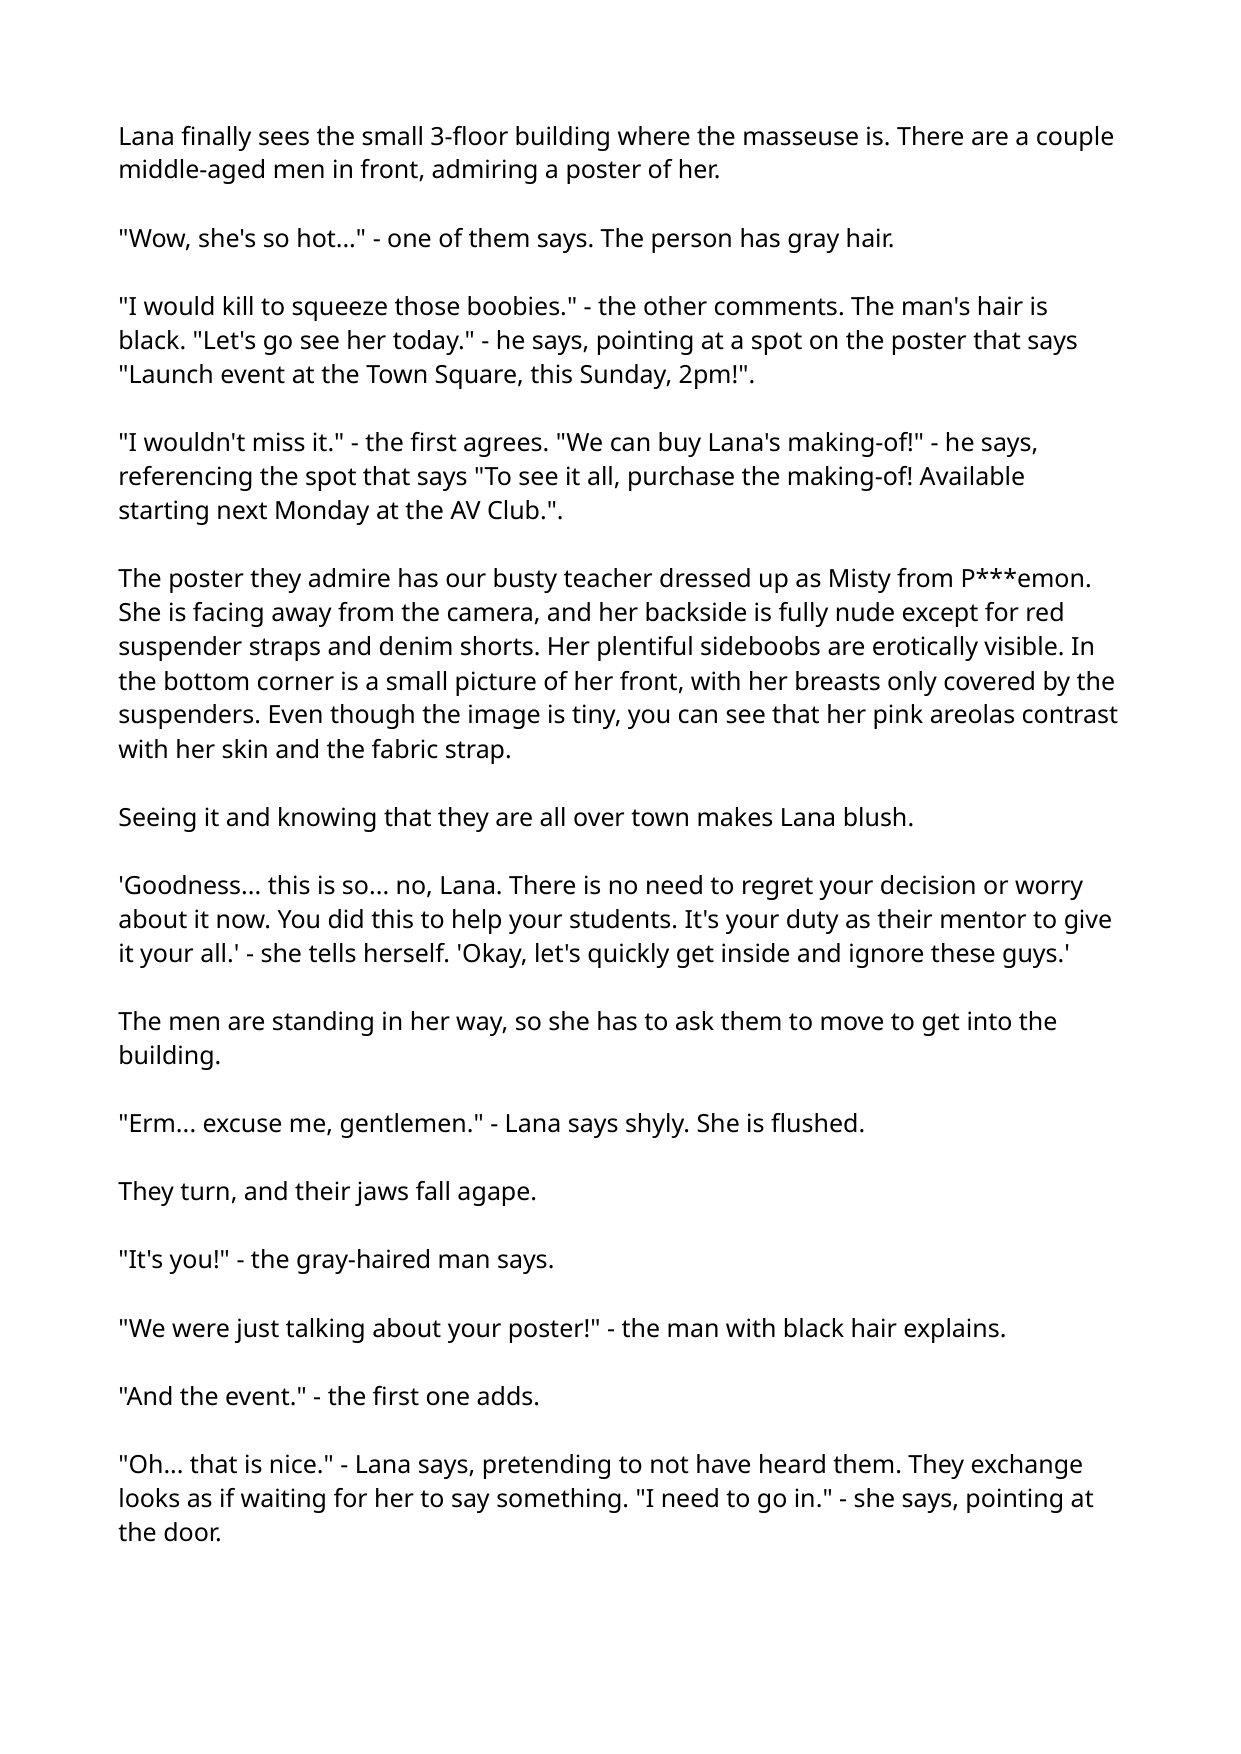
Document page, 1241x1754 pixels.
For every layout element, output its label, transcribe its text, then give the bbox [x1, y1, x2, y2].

text The poster they admire has our busty teacher dressed up as Misty from P***emon. She is facing away from the camera, and her backside is fully nude except for red suspender straps and denim shorts. Her plentiful sideboobs are erotically visible. In the bottom corner is a small picture of her front, with her breasts only covered by the suspenders. Even though the image is tiny, you can see that her pink areolas contrast with her skin and the fabric strap. [118, 561, 1122, 765]
text "Wow, she's so hot..." - one of them says. The person has gray hair. [118, 220, 1122, 254]
text "Erm... excuse me, gentlemen." - Lana says shyly. She is flushed. [118, 1106, 1122, 1140]
text "Oh... that is nice." - Lana says, pretending to not have heard them. They exchange looks as if waiting for her to say something. "I need to go in." - she says, pointing at the door. [118, 1447, 1122, 1549]
text "It's you!" - the gray-haired man says. [118, 1242, 1122, 1276]
text "We were just talking about your poster!" - the man with black hair explains. [118, 1310, 1122, 1344]
text 'Goodness... this is so... no, Lana. There is no need to regret your decision or worry about it now. You did this to help your students. It's your duty as their mentor to give it your all.' - she tells herself. 'Okay, let's quickly get inside and ignore these guys.' [118, 867, 1122, 970]
text They turn, and their jaws fall agape. [118, 1174, 1122, 1208]
text Seeing it and knowing that they are all over town makes Lana blush. [118, 799, 1122, 833]
text The men are standing in her way, so she has to ask them to move to get into the building. [118, 1004, 1122, 1072]
text "And the event." - the first one adds. [118, 1378, 1122, 1412]
text "I wouldn't miss it." - the first agrees. "We can buy Lana's making-of!" - he says, referencing the spot that says "To see it all, purchase the making-of! Available starting next Monday at the AV Club.". [118, 425, 1122, 527]
text Lana finally sees the small 3-floor building where the masseuse is. There are a couple middle-aged men in front, admiring a poster of her. [118, 118, 1122, 186]
text "I would kill to squeeze those boobies." - the other comments. The man's hair is black. "Let's go see her today." - he says, pointing at a spot on the poster that says "Launch event at the Town Square, this Sunday, 2pm!". [118, 288, 1122, 391]
